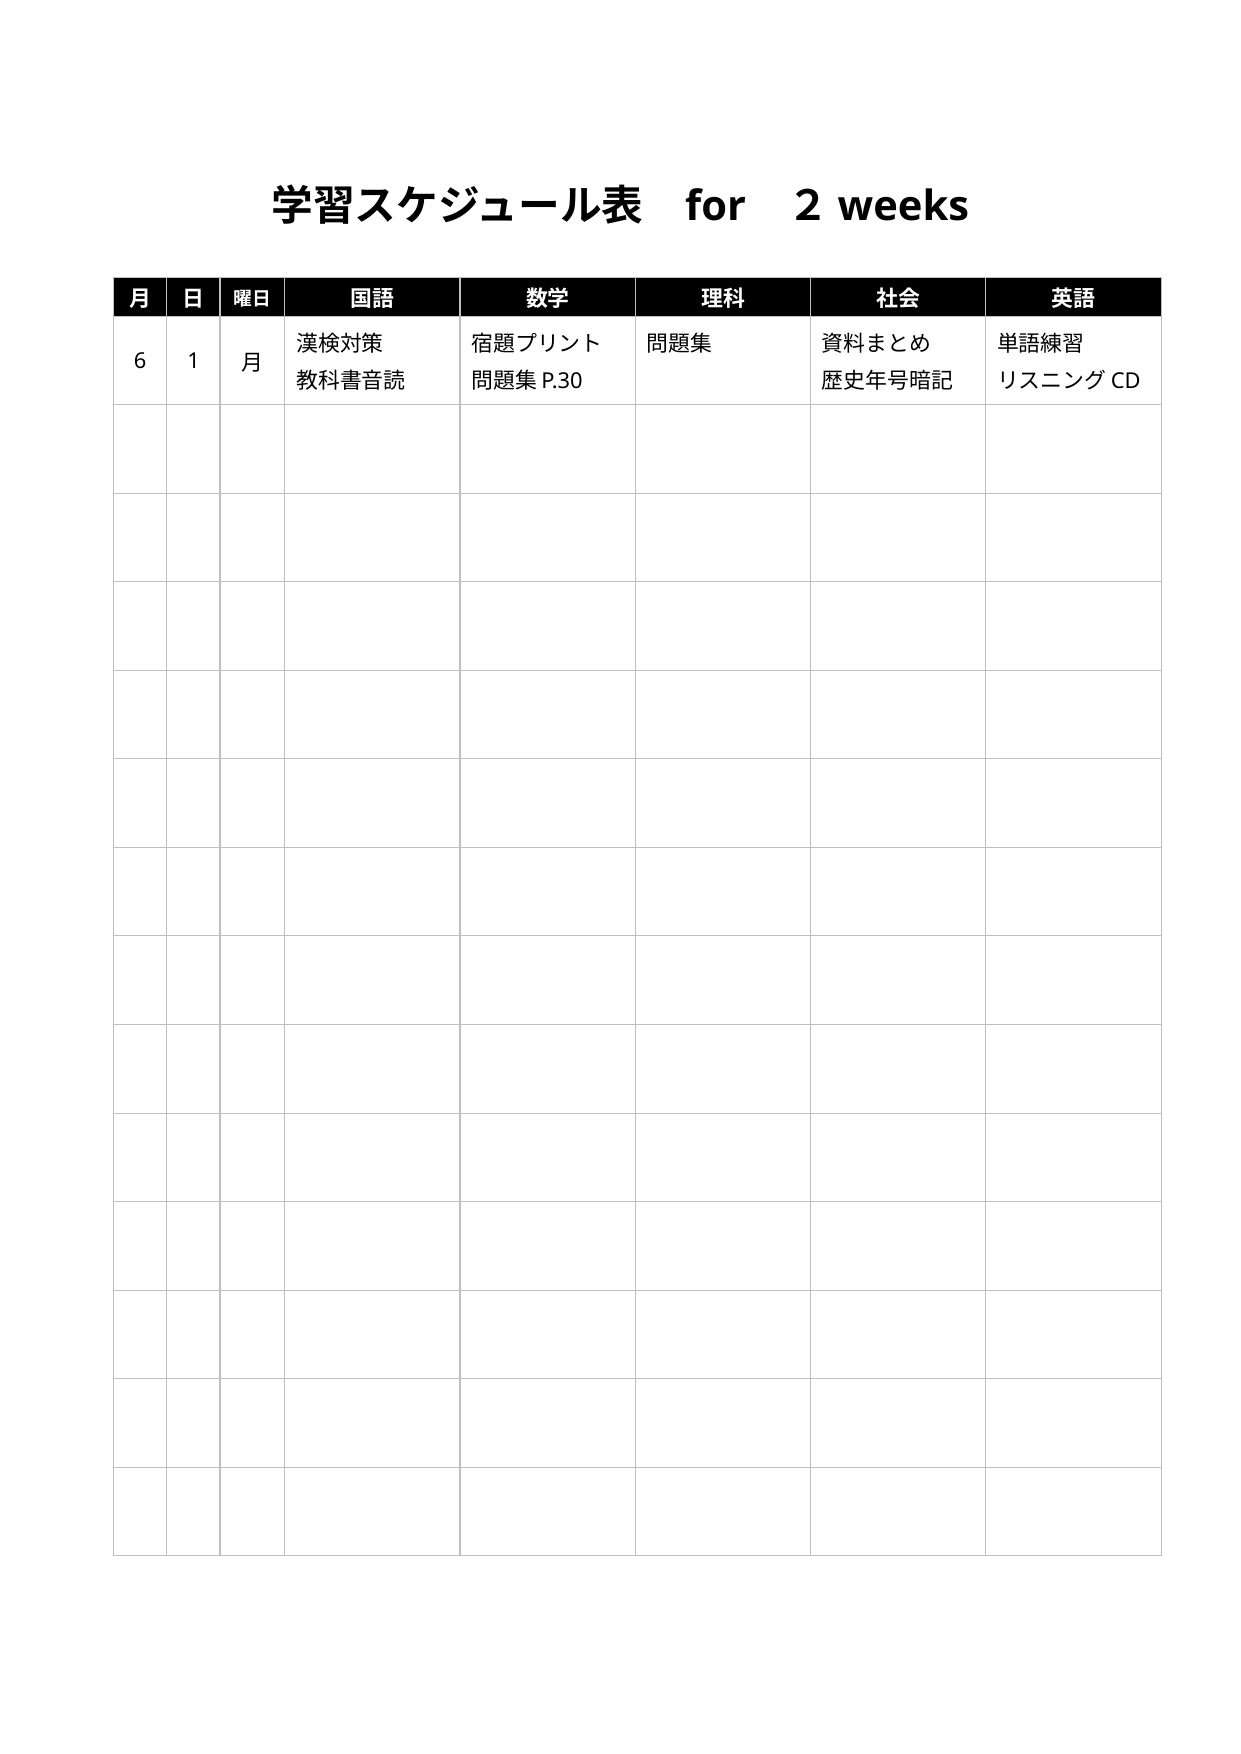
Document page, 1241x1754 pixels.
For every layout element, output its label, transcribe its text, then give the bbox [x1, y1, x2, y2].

table_cell [114, 1025, 166, 1112]
table_header 数学 [461, 278, 635, 316]
table_cell [461, 671, 635, 758]
table_cell [167, 494, 219, 581]
table_cell [221, 1202, 284, 1289]
table_cell [167, 848, 219, 935]
table_cell [285, 1202, 459, 1289]
table_cell [167, 1379, 219, 1467]
table_cell [114, 1468, 166, 1555]
table_cell 単語練習 リスニングCD [986, 317, 1161, 404]
table_cell [221, 936, 284, 1024]
table_header 理科 [636, 278, 810, 316]
table_cell [167, 1025, 219, 1112]
table_cell [285, 494, 459, 581]
table_cell [167, 1291, 219, 1378]
table_cell [636, 759, 810, 847]
table_cell [285, 1468, 459, 1555]
table_cell [114, 1114, 166, 1201]
table_cell [986, 848, 1161, 935]
table_cell [285, 848, 459, 935]
table_cell [636, 1025, 810, 1112]
table_cell [221, 582, 284, 670]
table_cell [285, 582, 459, 670]
table_cell [811, 671, 985, 758]
table_cell [986, 1202, 1161, 1289]
table_cell [811, 1468, 985, 1555]
table_cell [285, 405, 459, 493]
table_cell [636, 1114, 810, 1201]
table_cell [114, 1202, 166, 1289]
table_cell [811, 1202, 985, 1289]
table_cell [986, 1379, 1161, 1467]
table_cell [461, 405, 635, 493]
table_cell [811, 582, 985, 670]
table_cell 資料まとめ 歴史年号暗記 [811, 317, 985, 404]
table_cell [986, 671, 1161, 758]
table_cell [986, 1114, 1161, 1201]
table_cell [285, 1379, 459, 1467]
table_cell [221, 1468, 284, 1555]
table_cell [167, 582, 219, 670]
table_cell [221, 1379, 284, 1467]
table_cell [221, 671, 284, 758]
table_cell [167, 1468, 219, 1555]
table_cell [167, 1114, 219, 1201]
table_cell [114, 936, 166, 1024]
table_cell [986, 1025, 1161, 1112]
table_cell [285, 759, 459, 847]
table_header 月 [114, 278, 166, 316]
table_cell [167, 405, 219, 493]
table_cell [636, 936, 810, 1024]
table_cell [114, 759, 166, 847]
table_cell [114, 405, 166, 493]
table_cell [114, 1291, 166, 1378]
table_cell [167, 936, 219, 1024]
table_cell [114, 582, 166, 670]
table_cell [285, 936, 459, 1024]
table_cell [167, 671, 219, 758]
table_cell [285, 671, 459, 758]
table_cell [461, 1468, 635, 1555]
table_cell [461, 759, 635, 847]
table_header 英語 [986, 278, 1161, 316]
table_cell [811, 1114, 985, 1201]
table_cell [221, 1025, 284, 1112]
table_cell [636, 671, 810, 758]
table_cell [221, 848, 284, 935]
table_cell [636, 494, 810, 581]
table_cell [221, 1114, 284, 1201]
table_cell [285, 1291, 459, 1378]
table_header 社会 [811, 278, 985, 316]
table_cell [636, 848, 810, 935]
table_cell [636, 1379, 810, 1467]
table_cell [461, 1202, 635, 1289]
table_header 日 [167, 278, 219, 316]
table_cell [285, 1114, 459, 1201]
table_cell [636, 1468, 810, 1555]
text 学習スケジュール表 for ２weeks [112, 164, 1128, 239]
table_cell [811, 1025, 985, 1112]
table_cell 宿題プリント 問題集P.30 [461, 317, 635, 404]
table_cell [636, 405, 810, 493]
table_cell [167, 759, 219, 847]
table_cell [636, 1202, 810, 1289]
table_cell [221, 405, 284, 493]
table_cell [811, 494, 985, 581]
table_cell 1 [167, 317, 219, 404]
table_cell [811, 936, 985, 1024]
table_header 国語 [285, 278, 459, 316]
table_cell [167, 1202, 219, 1289]
table_cell [986, 936, 1161, 1024]
table_cell [461, 1379, 635, 1467]
table_cell [461, 1291, 635, 1378]
table_cell [811, 1291, 985, 1378]
table_cell [114, 1379, 166, 1467]
table_cell [221, 759, 284, 847]
table_cell [986, 1468, 1161, 1555]
table_cell [811, 848, 985, 935]
table_cell 月 [221, 317, 284, 404]
table_cell [461, 1025, 635, 1112]
table_cell [986, 1291, 1161, 1378]
table_cell [636, 1291, 810, 1378]
table_cell [636, 582, 810, 670]
table_cell [461, 936, 635, 1024]
table_cell [221, 1291, 284, 1378]
table_cell [114, 494, 166, 581]
table_cell [986, 582, 1161, 670]
table_cell [986, 494, 1161, 581]
table_cell [461, 582, 635, 670]
table_cell 問題集 [636, 317, 810, 404]
table_cell [986, 759, 1161, 847]
table_cell [811, 759, 985, 847]
table_cell [461, 494, 635, 581]
table_cell [811, 1379, 985, 1467]
table_cell [986, 405, 1161, 493]
table_cell 6 [114, 317, 166, 404]
table_cell [461, 848, 635, 935]
table_cell 漢検対策 教科書音読 [285, 317, 459, 404]
table_cell [285, 1025, 459, 1112]
table_cell [811, 405, 985, 493]
table_cell [114, 848, 166, 935]
table_cell [221, 494, 284, 581]
table_cell [461, 1114, 635, 1201]
table_header 曜日 [221, 278, 284, 316]
table_cell [114, 671, 166, 758]
